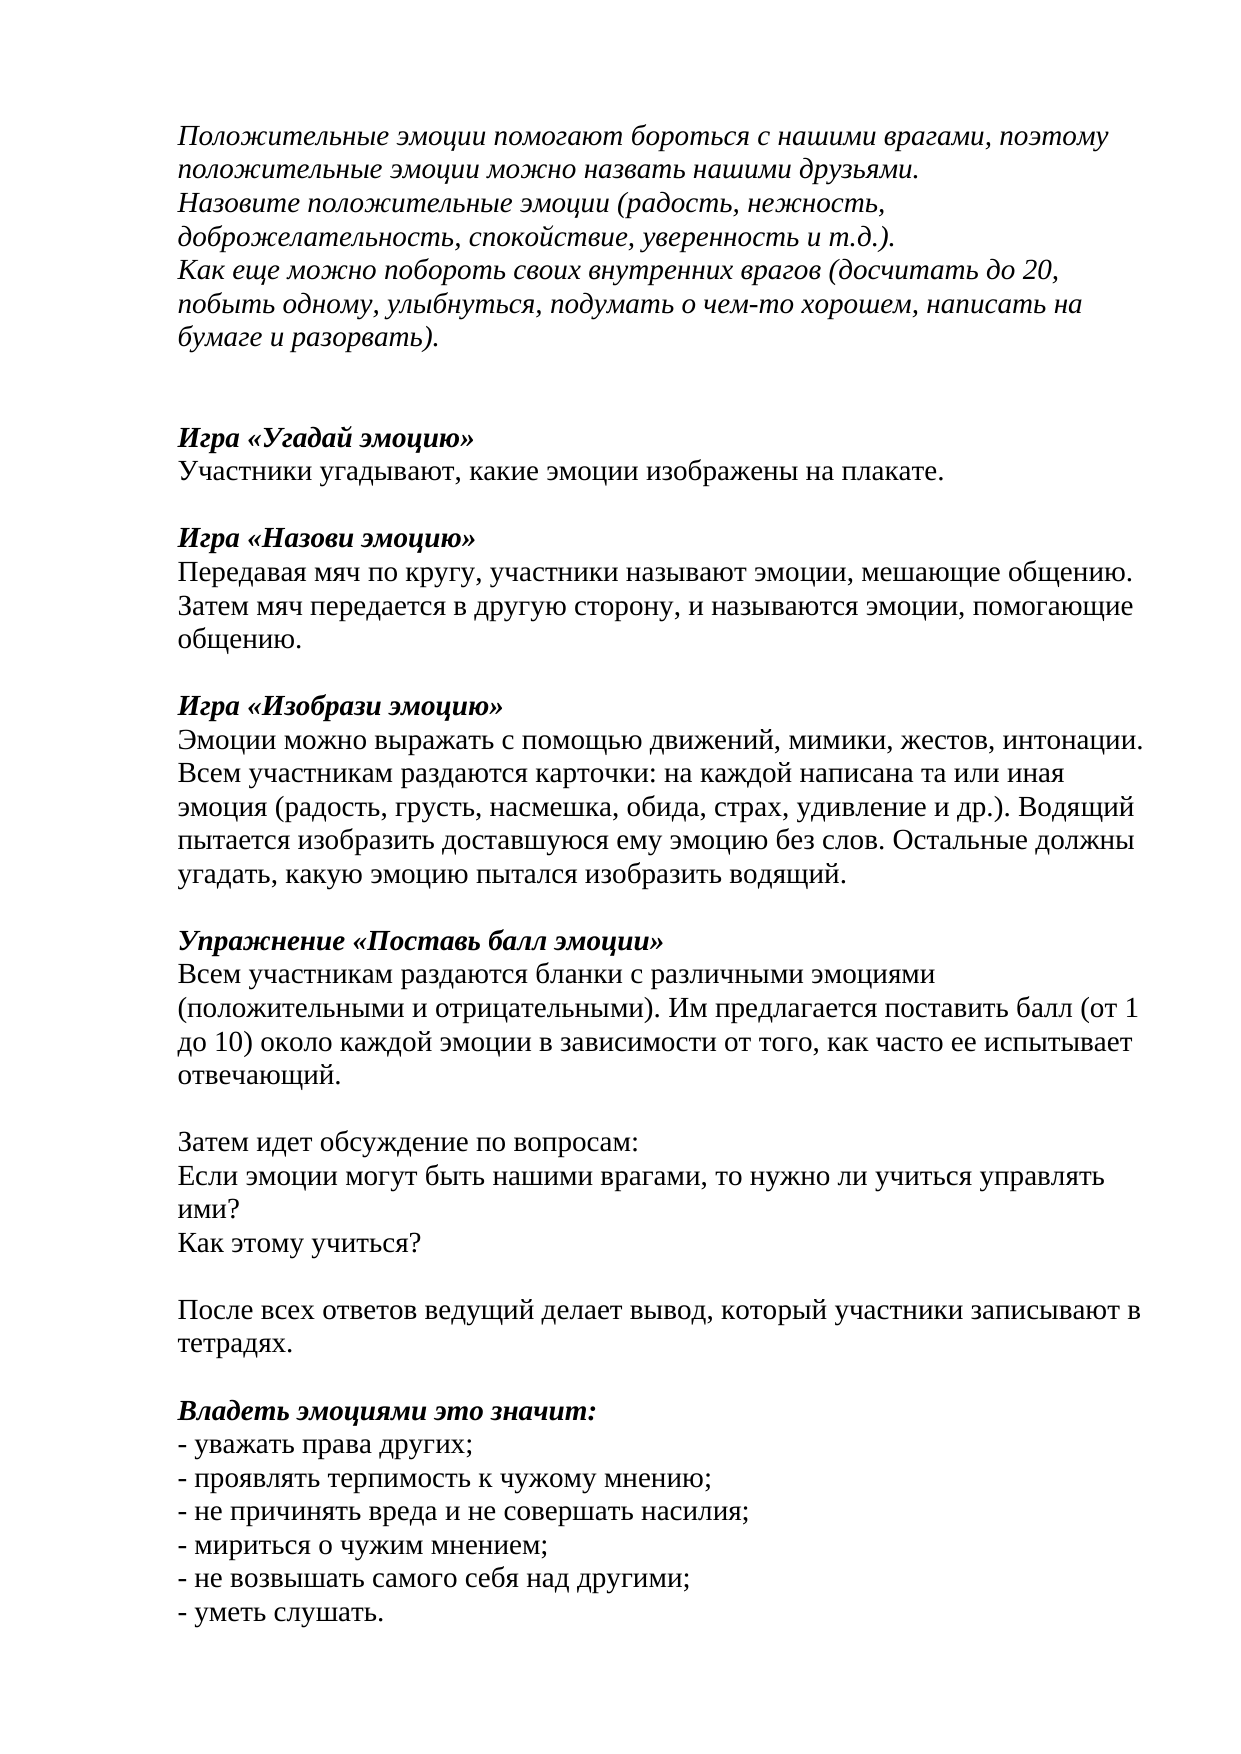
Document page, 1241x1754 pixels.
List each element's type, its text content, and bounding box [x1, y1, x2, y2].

text - не причинять вреда и не совершать насилия; [177, 1493, 1152, 1527]
text Затем мяч передается в другую сторону, и называются эмоции, помогающие общению. [177, 588, 1152, 655]
text Затем идет обсуждение по вопросам: [177, 1124, 1152, 1158]
text Участники угадывают, какие эмоции изображены на плакате. [177, 453, 1152, 487]
text Как этому учиться? [177, 1225, 1152, 1258]
text - уметь слушать. [177, 1594, 1152, 1627]
text Назовите положительные эмоции (радость, нежность, доброжелательность, спокойствие, уверенность и т.д.). [177, 185, 1152, 252]
text - мириться о чужим мнением; [177, 1527, 1152, 1560]
text Игра «Назови эмоцию» [177, 521, 1152, 554]
text - уважать права других; [177, 1426, 1152, 1460]
text Игра «Изобрази эмоцию» [177, 688, 1152, 722]
text Если эмоции могут быть нашими врагами, то нужно ли учиться управлять ими? [177, 1158, 1152, 1225]
text После всех ответов ведущий делает вывод, который участники записывают в тетрадях. [177, 1292, 1152, 1359]
text Всем участникам раздаются бланки с различными эмоциями (положительными и отрицательными). Им предлагается поставить балл (от 1 до 10) около каждой эмоции в зависимости от того, как часто ее испытывает отвечающий. [177, 957, 1152, 1091]
text - не возвышать самого себя над другими; [177, 1560, 1152, 1594]
text Игра «Угадай эмоцию» [177, 420, 1152, 453]
text Передавая мяч по кругу, участники называют эмоции, мешающие общению. [177, 554, 1152, 588]
text Положительные эмоции помогают бороться с нашими врагами, поэтому положительные эмоции можно назвать нашими друзьями. [177, 118, 1152, 185]
text Упражнение «Поставь балл эмоции» [177, 923, 1152, 957]
text - проявлять терпимость к чужому мнению; [177, 1460, 1152, 1493]
text Всем участникам раздаются карточки: на каждой написана та или иная эмоция (радость, грусть, насмешка, обида, страх, удивление и др.). Водящий пытается изобразить доставшуюся ему эмоцию без слов. Остальные должны угадать, какую эмоцию пытался изобразить водящий. [177, 755, 1152, 889]
text Владеть эмоциями это значит: [177, 1393, 1152, 1426]
text Как еще можно побороть своих внутренних врагов (досчитать до 20, побыть одному, улыбнуться, подумать о чем-то хорошем, написать на бумаге и разорвать). [177, 252, 1152, 353]
text Эмоции можно выражать с помощью движений, мимики, жестов, интонации. [177, 722, 1152, 755]
